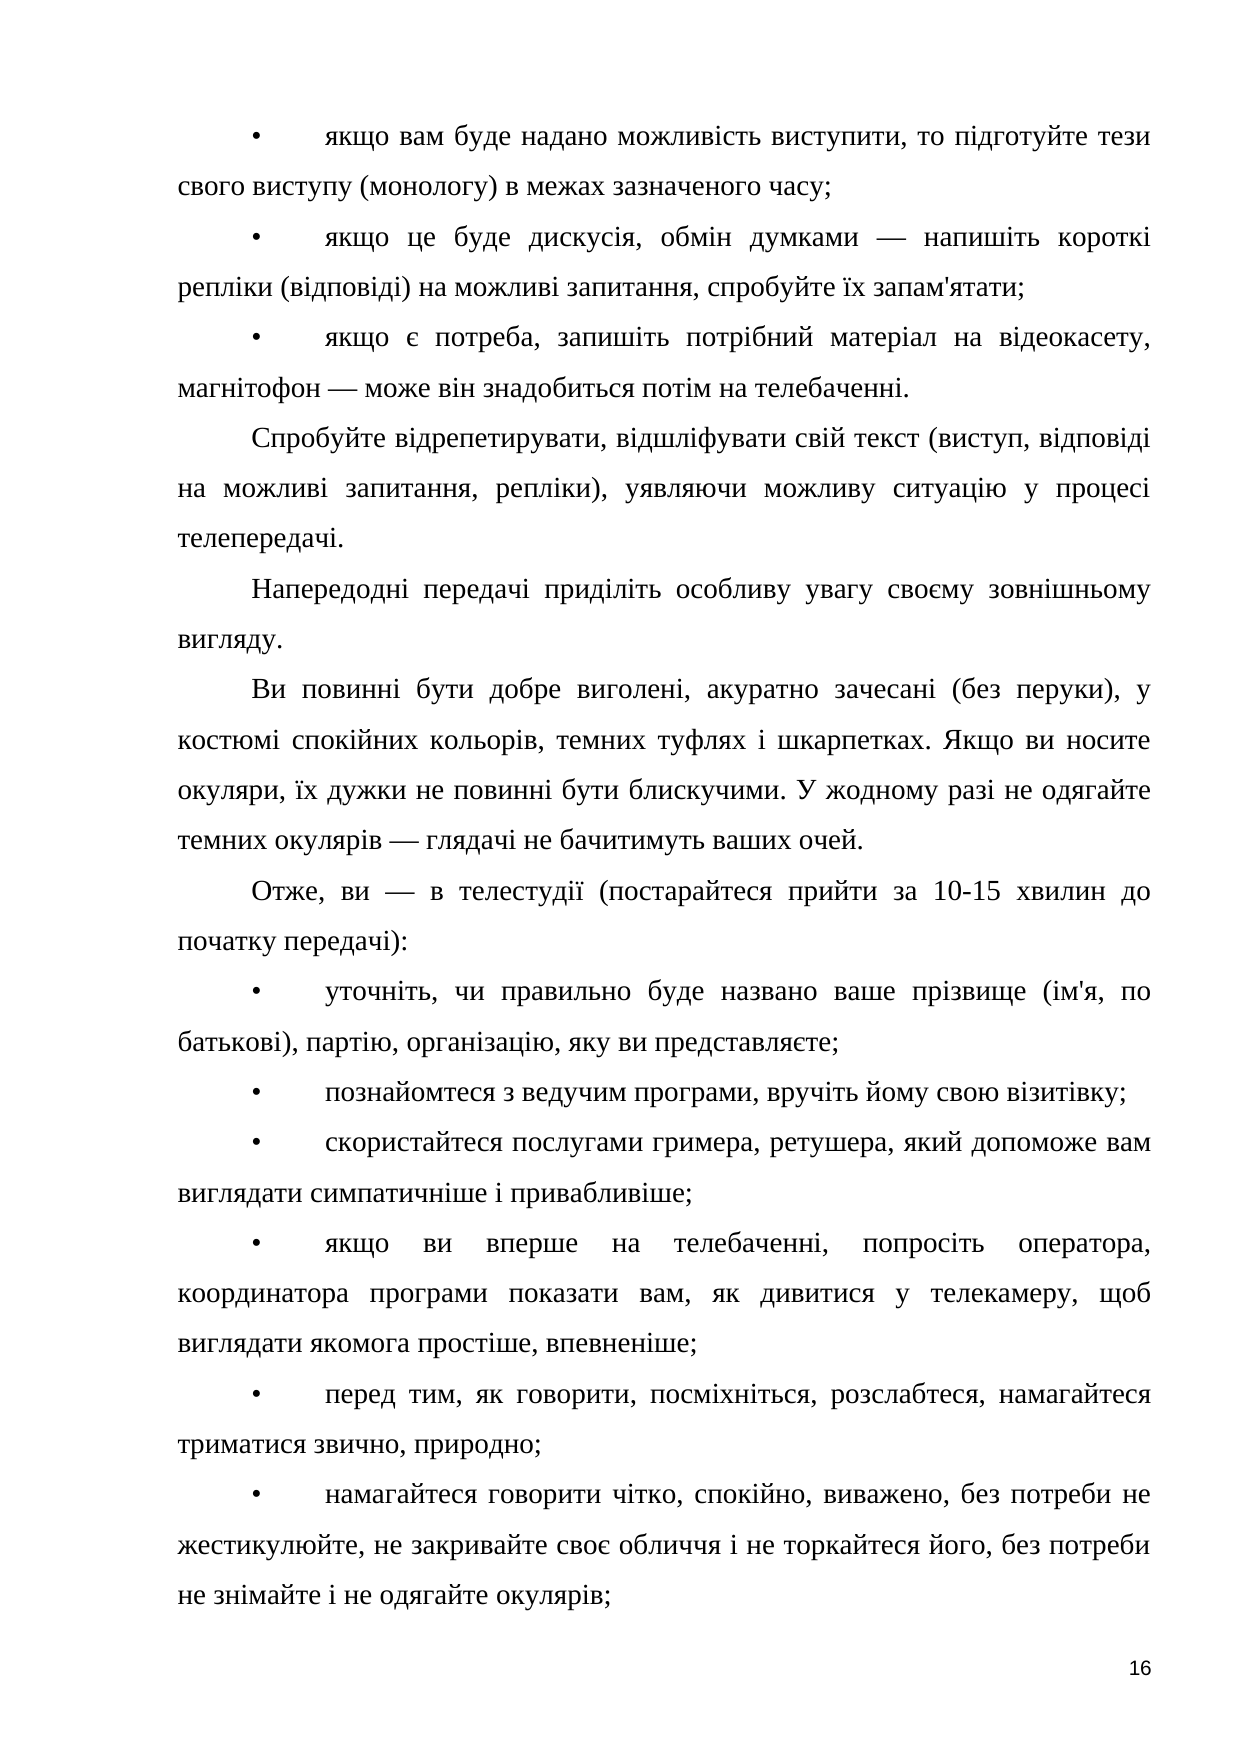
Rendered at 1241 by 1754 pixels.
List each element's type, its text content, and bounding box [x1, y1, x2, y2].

text Отже, ви — в телестудії (постарайтеся прийти за 10-15 хвилин до початку передачі): [177, 873, 1152, 957]
list якщо є потреба, запишіть потрібний матеріал на відеокасету, магнітофон — може він знадобиться потім на телебаченні. [177, 319, 1152, 403]
text Ви повинні бути добре виголені, акуратно зачесані (без перуки), у костюмі спокійних кольорів, темних туфлях і шкарпетках. Якщо ви носите окуляри, їх дужки не повинні бути блискучими. У жодному разі не одягайте темних окулярів — глядачі не бачитимуть ваших очей. [177, 672, 1152, 856]
list намагайтеся говорити чітко, спокійно, виважено, без потреби не жестикулюйте, не закривайте своє обличчя і не торкайтеся його, без потреби не знімайте і не одягайте окулярів; [177, 1477, 1152, 1611]
list якщо це буде дискусія, обмін думками — напишіть короткі репліки (відповіді) на можливі запитання, спробуйте їх запам'ятати; [177, 219, 1152, 303]
list перед тим, як говорити, посміхніться, розслабтеся, намагайтеся триматися звично, природно; [177, 1376, 1152, 1460]
list скористайтеся послугами гримера, ретушера, який допоможе вам виглядати симпатичніше і привабливіше; [177, 1124, 1152, 1208]
text Напередодні передачі приділіть особливу увагу своєму зовнішньому вигляду. [177, 571, 1152, 655]
list познайомтеся з ведучим програми, вручіть йому свою візитівку; [177, 1074, 1152, 1108]
list якщо вам буде надано можливість виступити, то підготуйте тези свого виступу (монологу) в межах зазначеного часу; [177, 118, 1152, 202]
text Спробуйте відрепетирувати, відшліфувати свій текст (виступ, відповіді на можливі запитання, репліки), уявляючи можливу ситуацію у процесі телепередачі. [177, 420, 1152, 554]
list якщо ви вперше на телебаченні, попросіть оператора, координатора програми показати вам, як дивитися у телекамеру, щоб виглядати якомога простіше, впевненіше; [177, 1225, 1152, 1359]
list уточніть, чи правильно буде названо ваше прізвище (ім'я, по батькові), партію, організацію, яку ви представляєте; [177, 973, 1152, 1057]
